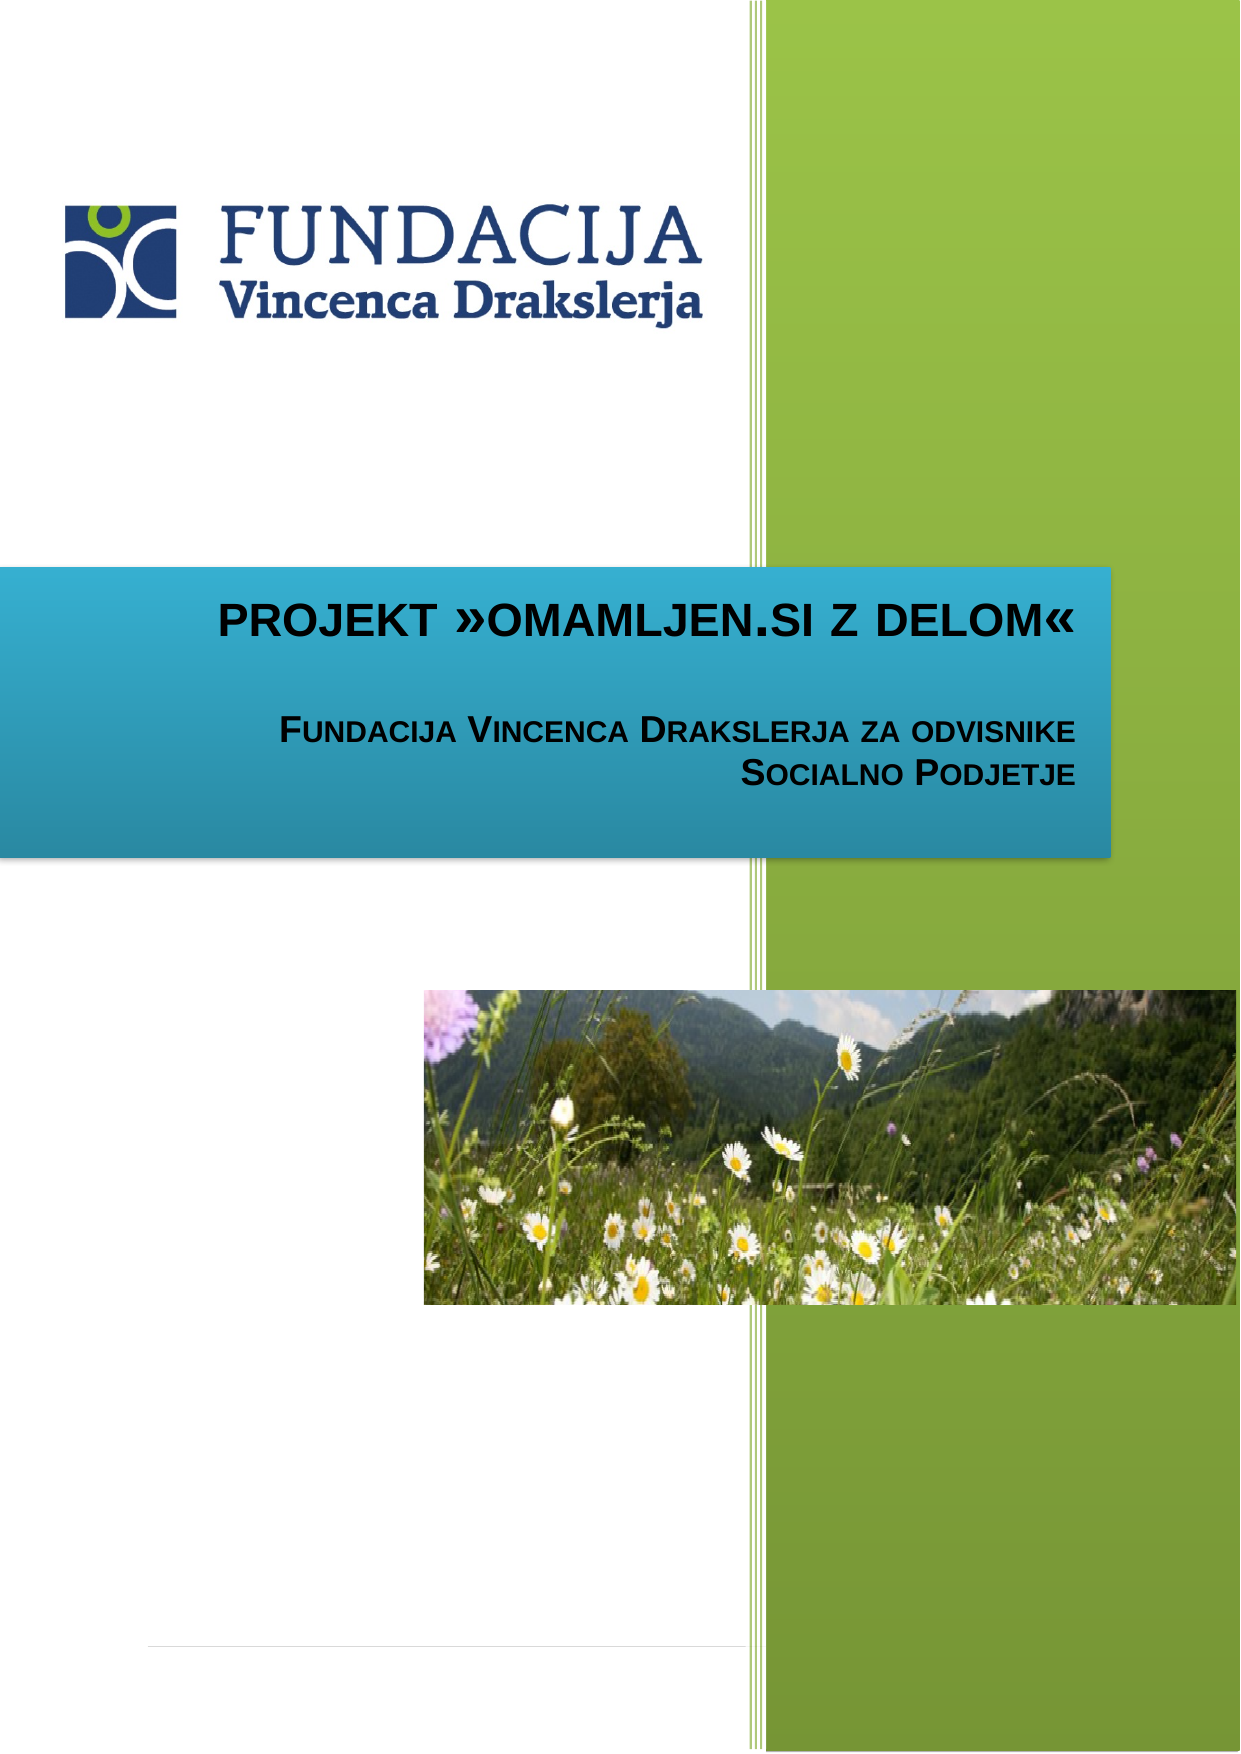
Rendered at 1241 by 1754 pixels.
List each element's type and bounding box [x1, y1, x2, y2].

picture [423, 990, 1237, 1305]
picture [40, 179, 733, 349]
